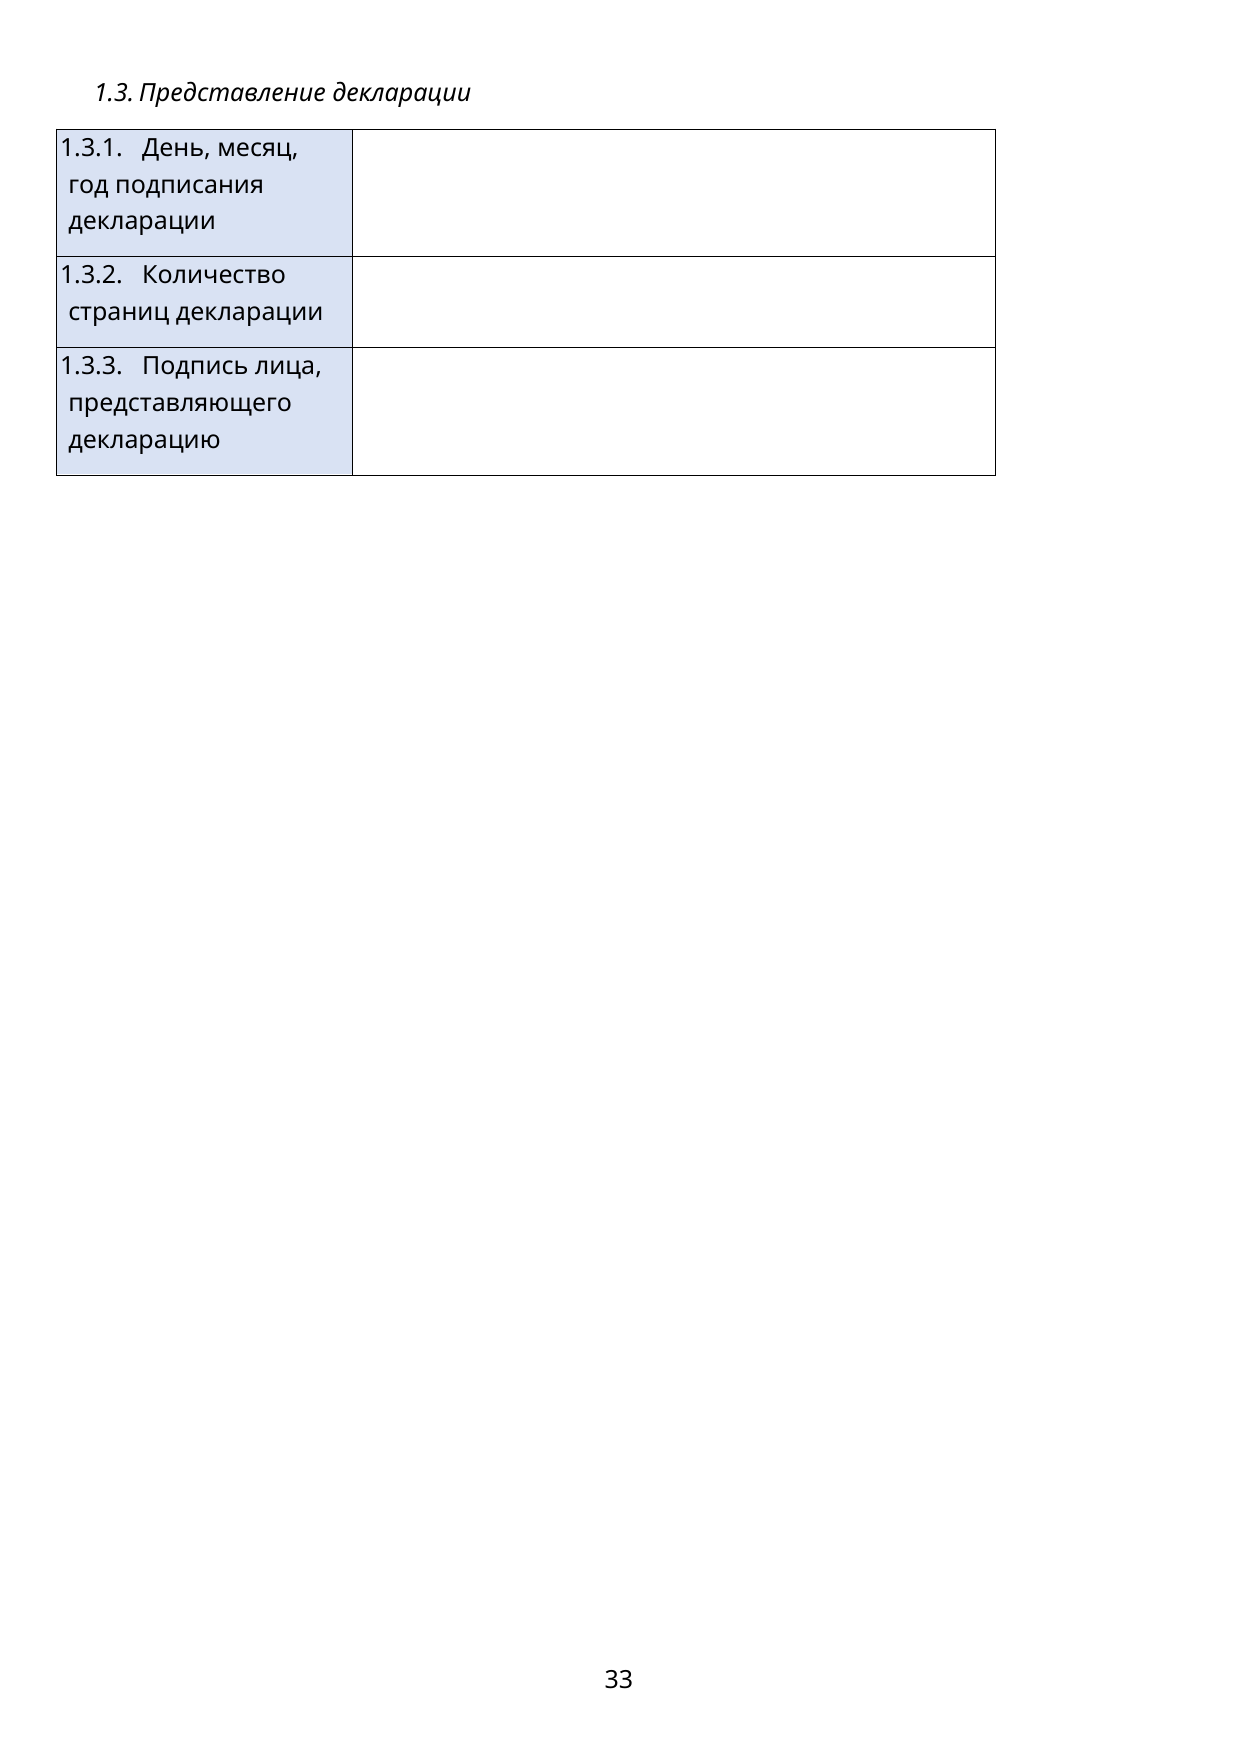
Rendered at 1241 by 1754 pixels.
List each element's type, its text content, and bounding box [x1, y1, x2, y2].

table_cell [353, 348, 995, 474]
table_cell [353, 257, 995, 347]
table_header [353, 130, 995, 256]
table_header День, месяц, год подписания декларации [57, 130, 352, 256]
table_cell Количество страниц декларации [57, 257, 352, 347]
table_cell Подпись лица, представляющего декларацию [57, 348, 352, 474]
list Представление декларации [94, 75, 1181, 109]
